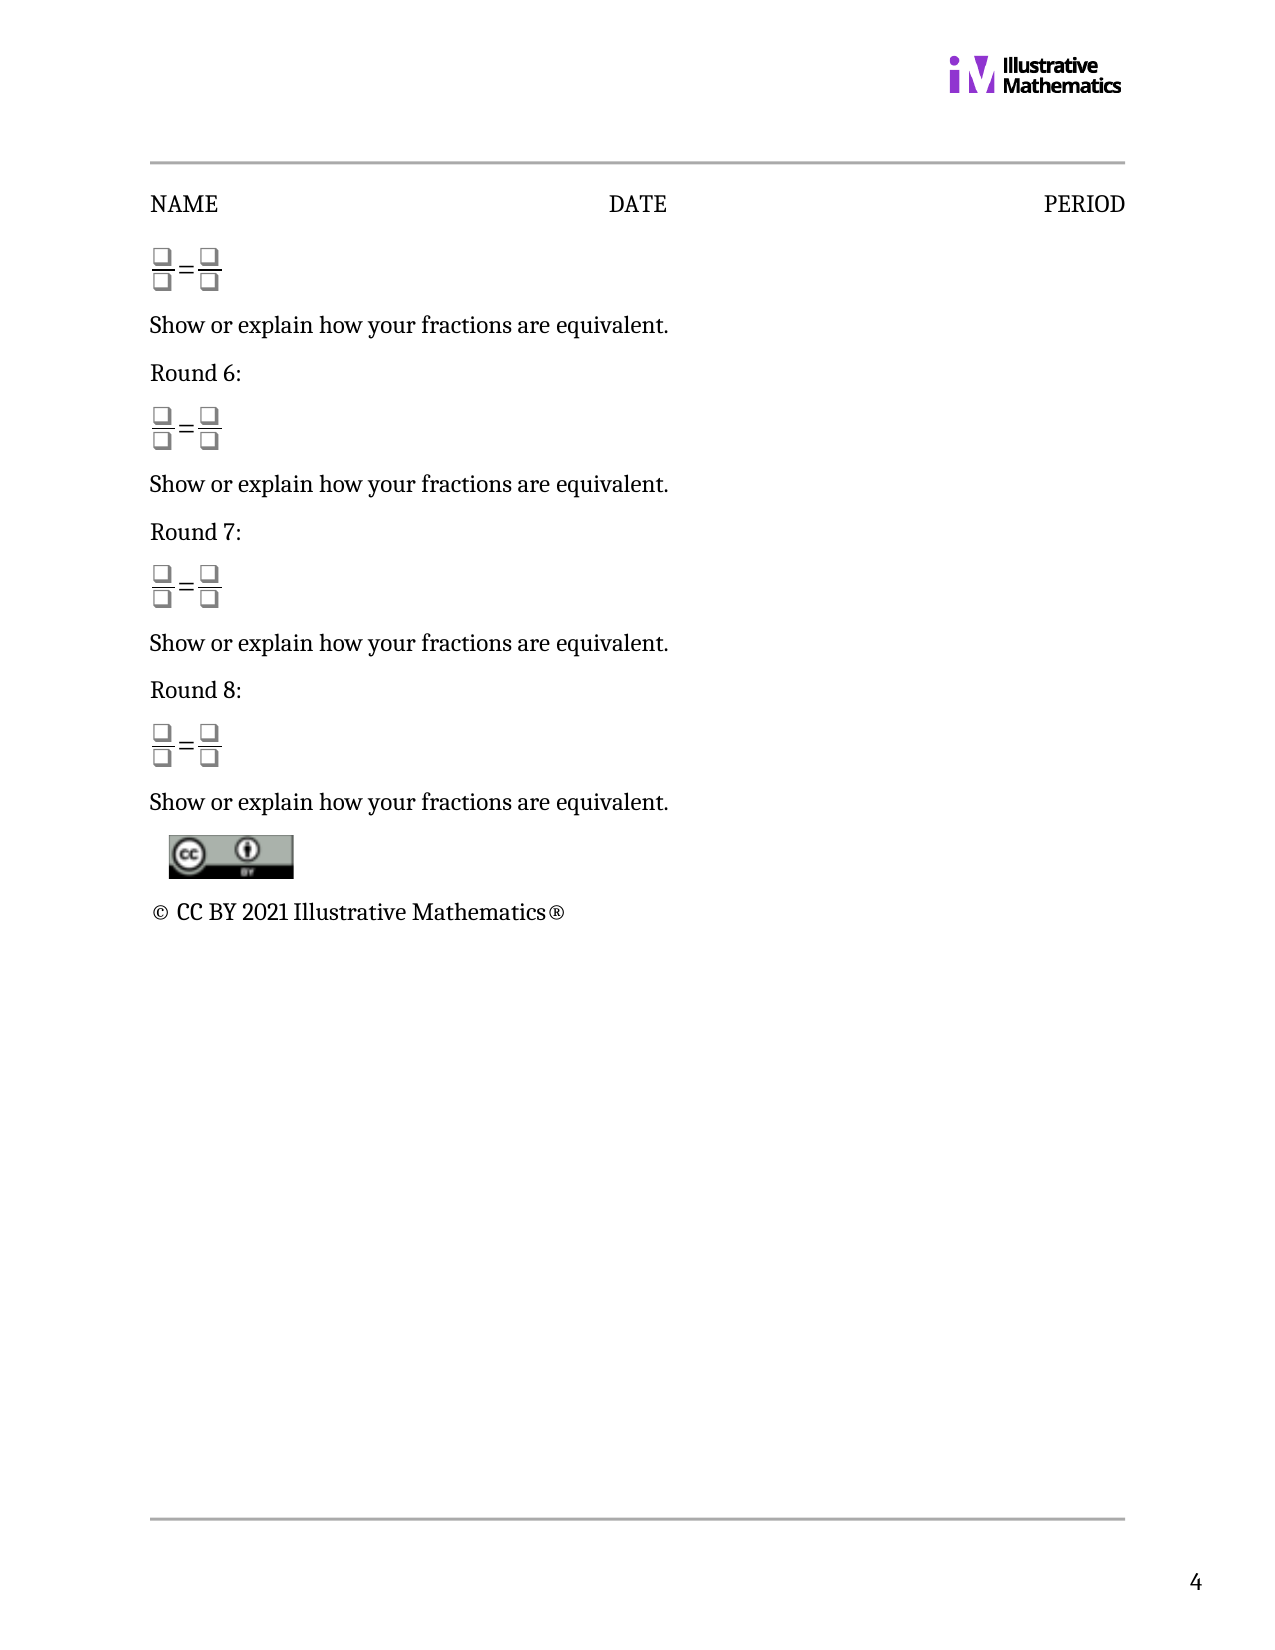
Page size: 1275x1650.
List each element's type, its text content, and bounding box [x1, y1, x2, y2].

text Round 7: [150, 517, 1125, 546]
picture [949, 55, 1121, 93]
text © CC BY 2021 Illustrative Mathematics® [150, 897, 1125, 926]
text Show or explain how your fractions are equivalent. [150, 629, 1125, 657]
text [150, 470, 1125, 499]
text Round 8: [150, 676, 1125, 705]
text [150, 311, 1125, 340]
text Round 6: [150, 359, 1125, 387]
text Show or explain how your fractions are equivalent. [150, 787, 1125, 816]
picture [168, 835, 294, 879]
